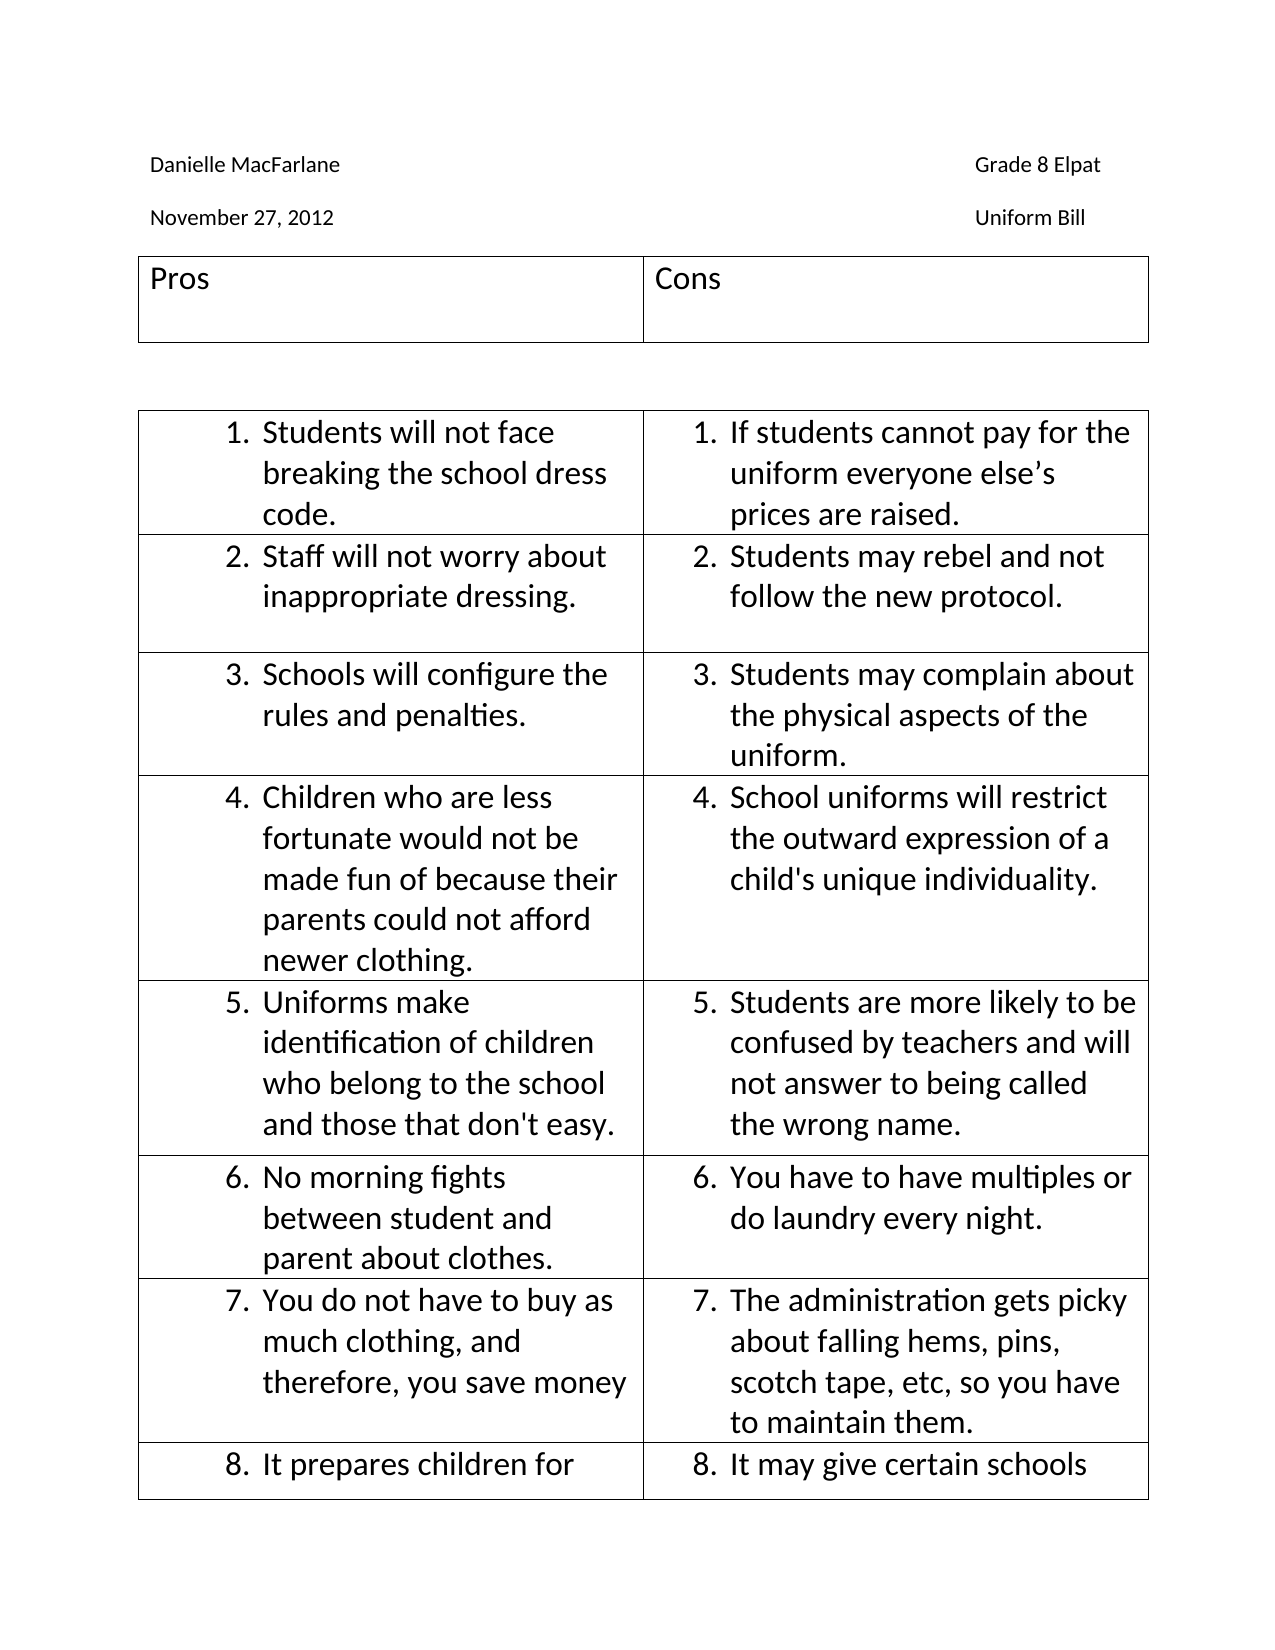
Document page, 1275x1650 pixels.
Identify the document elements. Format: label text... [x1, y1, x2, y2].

table_cell Staff will not worry about inappropriate dressing. [139, 535, 643, 652]
table_cell School uniforms will restrict the outward expression of a child's unique individuality. [644, 776, 1148, 980]
table_cell Students are more likely to be confused by teachers and will not answer to being called the wrong name. [644, 981, 1148, 1155]
table_cell Students may rebel and not follow the new protocol. [644, 535, 1148, 652]
table_cell Uniforms make identification of children who belong to the school and those that don't easy. [139, 981, 643, 1155]
table_cell You have to have multiples or do laundry every night. [644, 1156, 1148, 1278]
table_cell The administration gets picky about falling hems, pins, scotch tape, etc, so you have to maintain them. [644, 1279, 1148, 1442]
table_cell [644, 1443, 1148, 1499]
table_cell You do not have to buy as much clothing, and therefore, you save money [139, 1279, 643, 1442]
table_cell Students may complain about the physical aspects of the uniform. [644, 653, 1148, 775]
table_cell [139, 1443, 643, 1499]
table_header Cons [644, 257, 1148, 342]
table_cell Schools will configure the rules and penalties. [139, 653, 643, 775]
text Danielle MacFarlane Grade 8 Elpat [150, 150, 1125, 178]
table_header If students cannot pay for the uniform everyone else’s prices are raised. [644, 411, 1148, 534]
table_header Pros [139, 257, 643, 342]
table_cell No morning fights between student and parent about clothes. [139, 1156, 643, 1278]
table_cell Children who are less fortunate would not be made fun of because their parents could not afford newer clothing. [139, 776, 643, 980]
text November 27, 2012 Uniform Bill [150, 203, 1125, 231]
table_header Students will not face breaking the school dress code. [139, 411, 643, 534]
